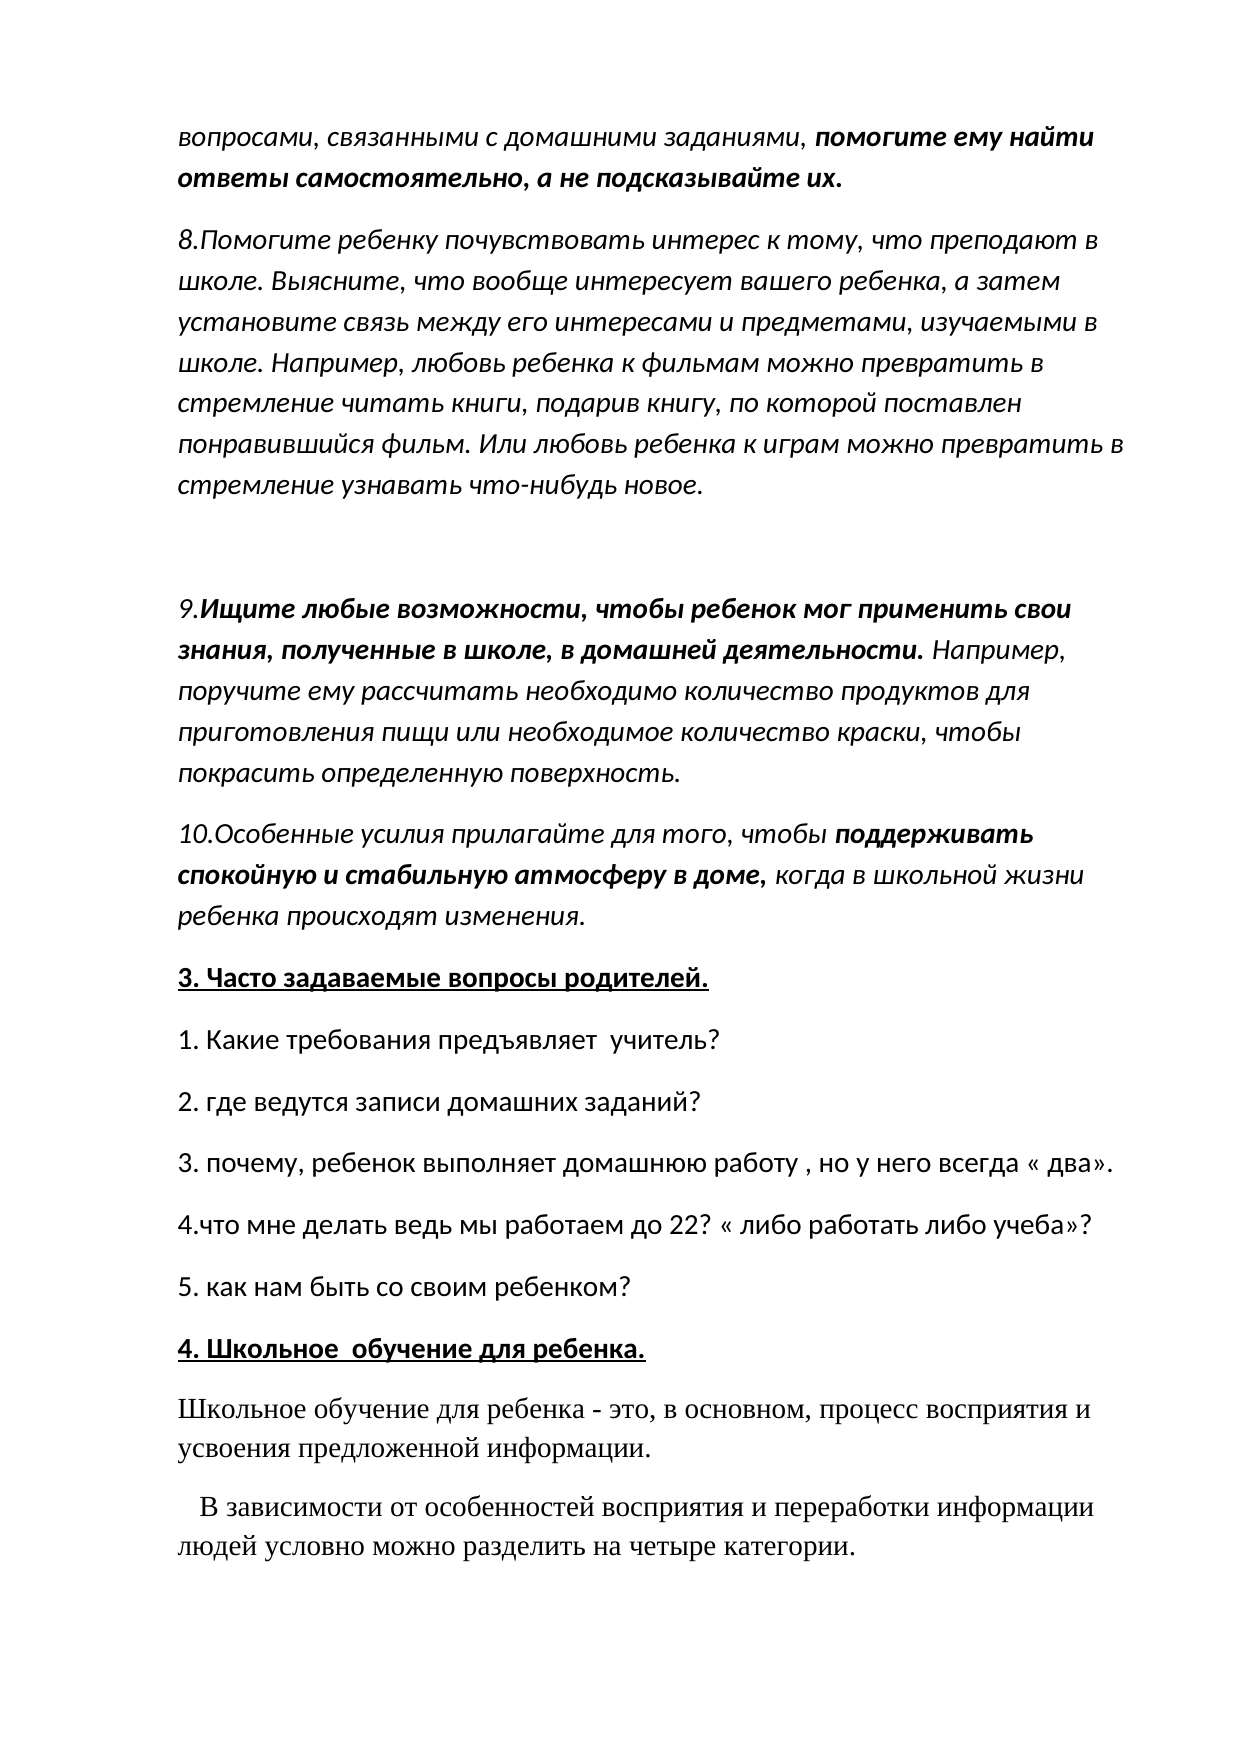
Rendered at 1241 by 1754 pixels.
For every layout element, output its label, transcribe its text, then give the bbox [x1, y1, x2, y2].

text В зависимости от особенностей восприятия и переработки информации людей условно можно разделить на четыре категории. [177, 1489, 1152, 1562]
text 10.Особенные усилия прилагайте для того, чтобы поддерживать спокойную и стабильную атмосферу в доме, когда в школьной жизни ребенка происходят изменения. [177, 816, 1152, 933]
text 4. Школьное обучение для ребенка. [177, 1330, 1152, 1365]
text 3. почему, ребенок выполняет домашнюю работу , но у него всегда « два». [177, 1144, 1152, 1180]
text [177, 118, 1152, 195]
text 3. Часто задаваемые вопросы родителей. [177, 959, 1152, 995]
text Школьное обучение для ребенка - это, в основном, процесс восприятия и усвоения предложенной информации. [177, 1392, 1152, 1464]
text 1. Какие требования предъявляет учитель? [177, 1021, 1152, 1057]
text 2. где ведутся записи домашних заданий? [177, 1083, 1152, 1118]
text 8.Помогите ребенку почувствовать интерес к тому, что преподают в школе. Выясните, что вообще интересует вашего ребенка, а затем установите связь между его интересами и предметами, изучаемыми в школе. Например, любовь ребенка к фильмам можно превратить в стремление читать книги, подарив книгу, по которой поставлен понравившийся фильм. Или любовь ребенка к играм можно превратить в стремление узнавать что-нибудь новое. [177, 221, 1152, 502]
text 4.что мне делать ведь мы работаем до 22? « либо работать либо учеба»? [177, 1206, 1152, 1242]
text 5. как нам быть со своим ребенком? [177, 1268, 1152, 1304]
text 9.Ищите любые возможности, чтобы ребенок мог применить свои знания, полученные в школе, в домашней деятельности. Например, поручите ему рассчитать необходимо количество продуктов для приготовления пищи или необходимое количество краски, чтобы покрасить определенную поверхность. [177, 590, 1152, 789]
